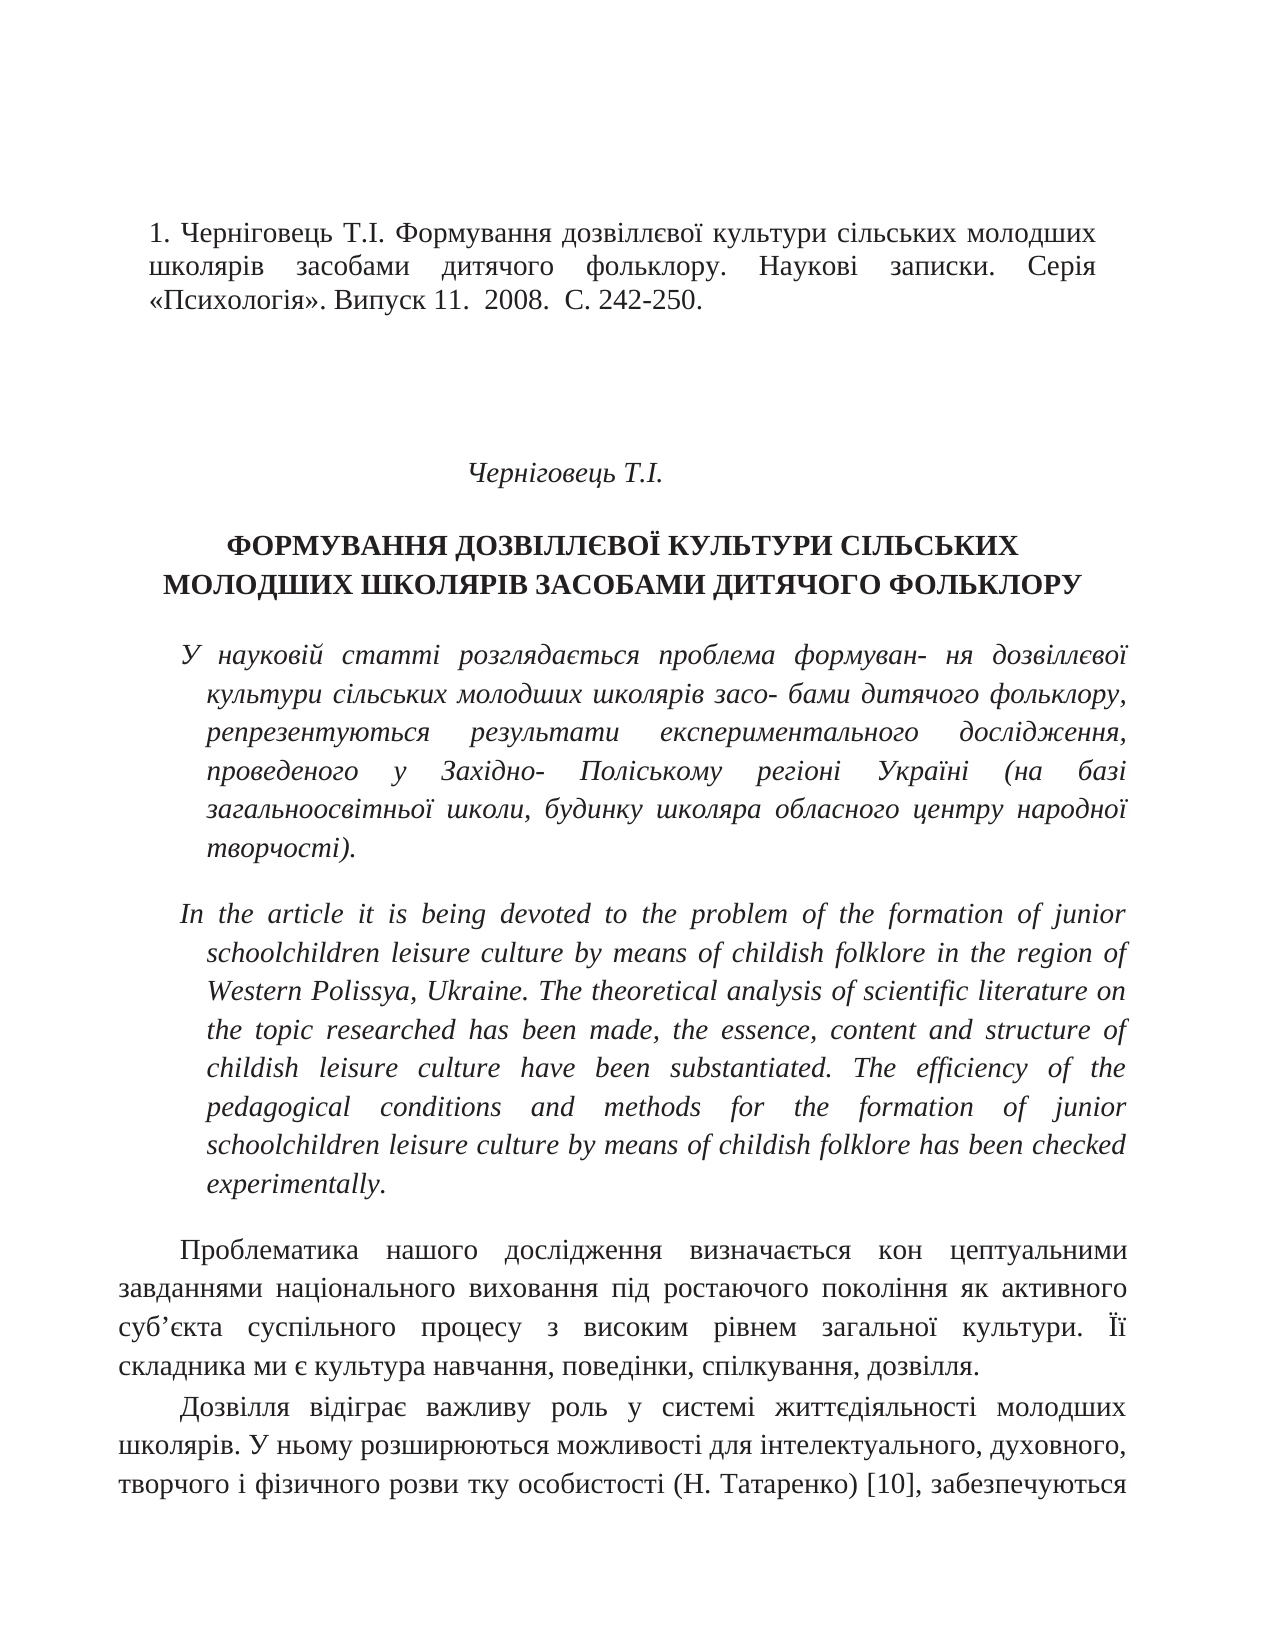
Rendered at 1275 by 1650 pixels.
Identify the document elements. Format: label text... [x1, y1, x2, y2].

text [118, 1389, 1127, 1499]
text Черніговець Т.І. [118, 455, 663, 489]
text 1. Черніговець Т.І. Формування дозвіллєвої культури сільських молодших школярів засобами дитячого фольклору. Наукові записки. Серія «Психологія». Випуск 11. 2008. С. 242-250. [148, 215, 1097, 315]
text Проблематика нашого дослідження визначається кон­ цептуальними завданнями національного виховання під­ ростаючого покоління як активного суб’єкта суспільного процесу з високим рівнем загальної культури. Її складника­ ми є культура навчання, поведінки, спілкування, дозвілля. [118, 1232, 1127, 1381]
text ФОРМУВАННЯ ДОЗВІЛЛЄВОЇ КУЛЬТУРИ СІЛЬСЬКИХ МОЛОДШИХ ШКОЛЯРІВ ЗАСОБАМИ ДИТЯЧОГО ФОЛЬКЛОРУ [148, 528, 1097, 600]
text У науковій статті розглядається проблема формуван- ня дозвіллєвої культури сільських молодших школярів засо- бами дитячого фольклору, репрезентуються результати експериментального дослідження, проведеного у Західно- Поліському регіоні Україні (на базі загальноосвітньої школи, будинку школяра обласного центру народної творчості). [179, 637, 1127, 864]
text In the article it is being devoted to the problem of the formation of junior schoolchildren leisure culture by means of childish folklore in the region of Western Polissya, Ukraine. The theoretical analysis of scientific literature on the topic researched has been made, the essence, content and structure of childish leisure culture have been substantiated. The efficiency of the pedagogical conditions and methods for the formation of junior schoolchildren leisure culture by means of childish folklore has been checked experimentally. [179, 896, 1127, 1199]
